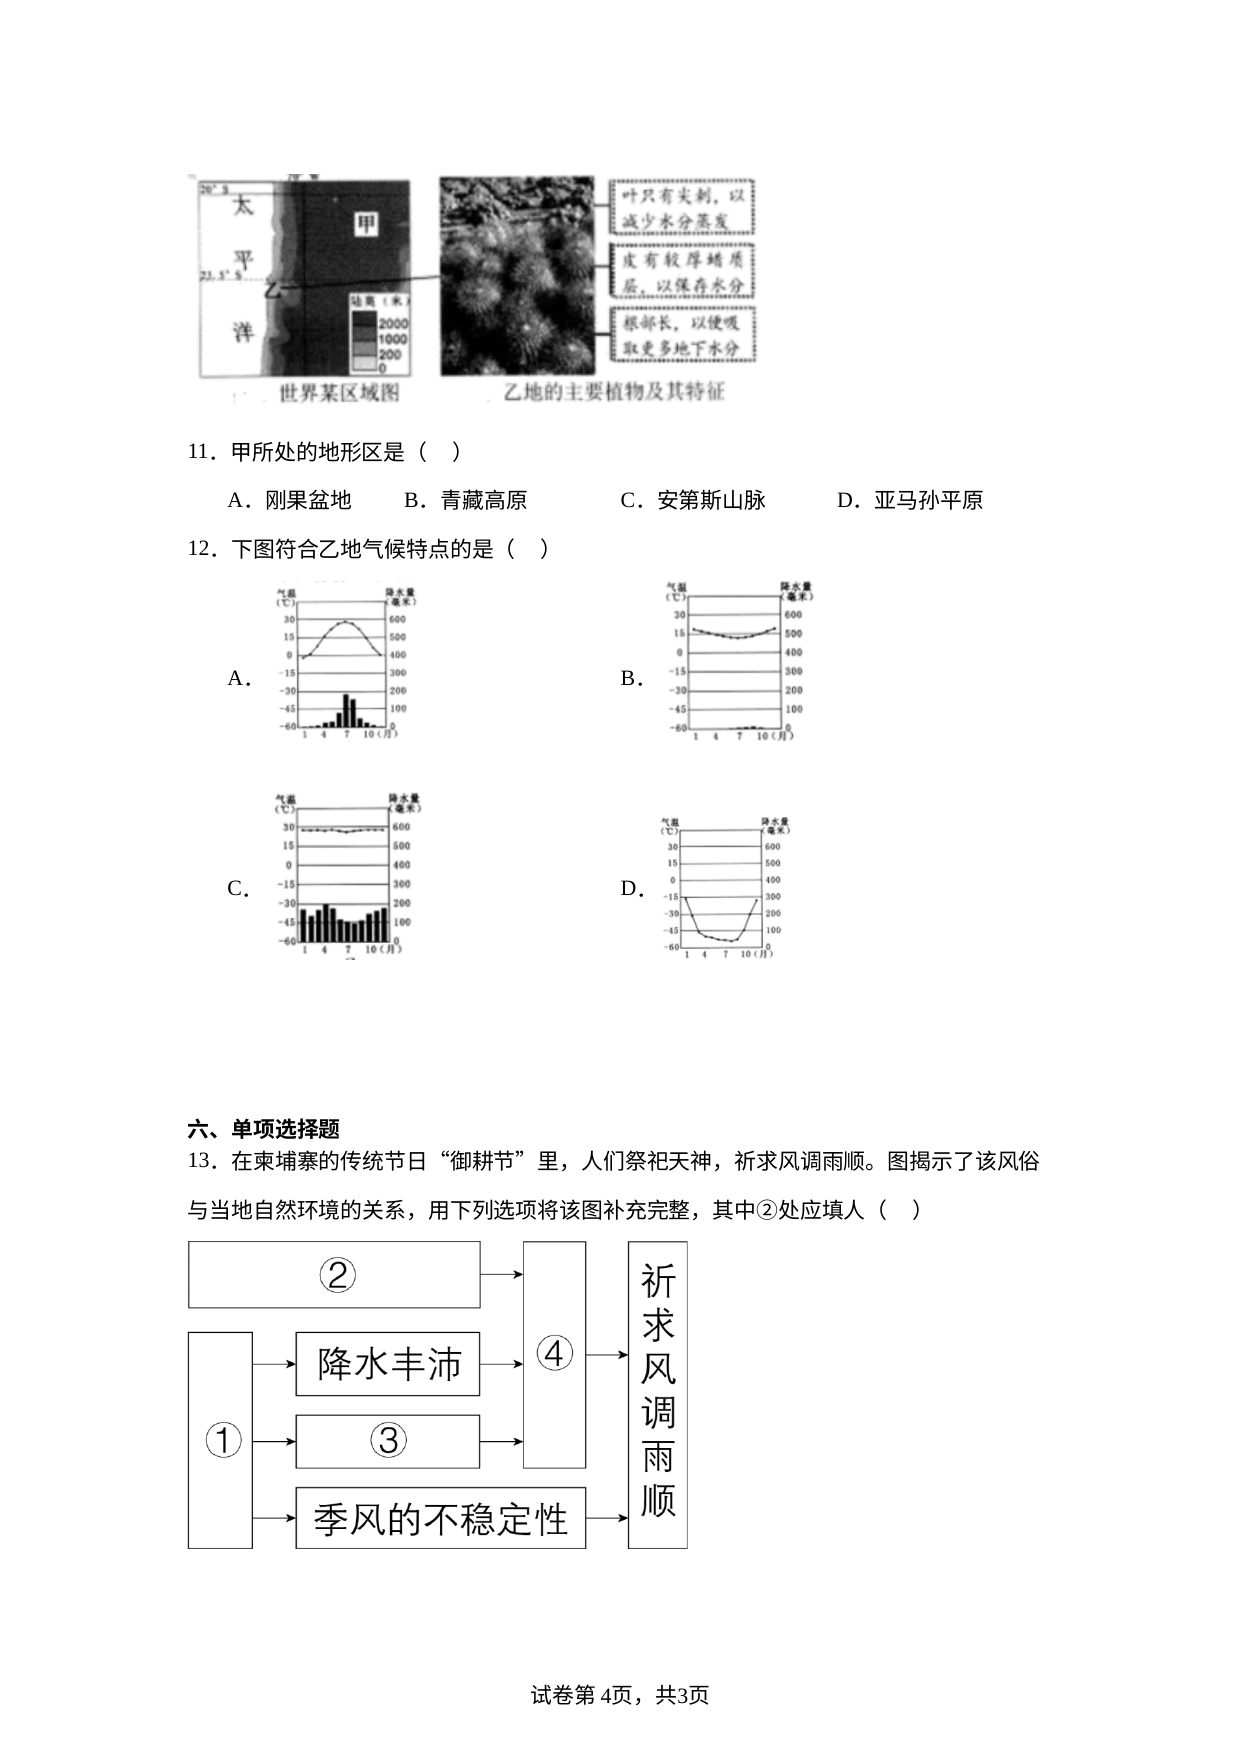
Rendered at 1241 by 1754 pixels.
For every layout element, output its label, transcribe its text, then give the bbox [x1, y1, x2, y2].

picture [263, 790, 434, 960]
text 12．下图符合乙地气候特点的是（ ） [187, 531, 1053, 564]
picture [264, 581, 425, 742]
text 六、单项选择题 [187, 1111, 1053, 1144]
text A．刚果盆地 B．青藏高原 C．安第斯山脉 D．亚马孙平原 [227, 483, 1053, 515]
picture [187, 1241, 688, 1549]
text 11．甲所处的地形区是（ ） [187, 434, 1053, 467]
picture [187, 174, 774, 410]
text 13．在柬埔寨的传统节日“御耕节”里，人们祭祀天神，祈求风调雨顺。图揭示了该风俗与当地自然环境的关系，用下列选项将该图补充完整，其中②处应填人（ ） [187, 1144, 1053, 1225]
picture [658, 817, 794, 960]
picture [656, 579, 820, 742]
